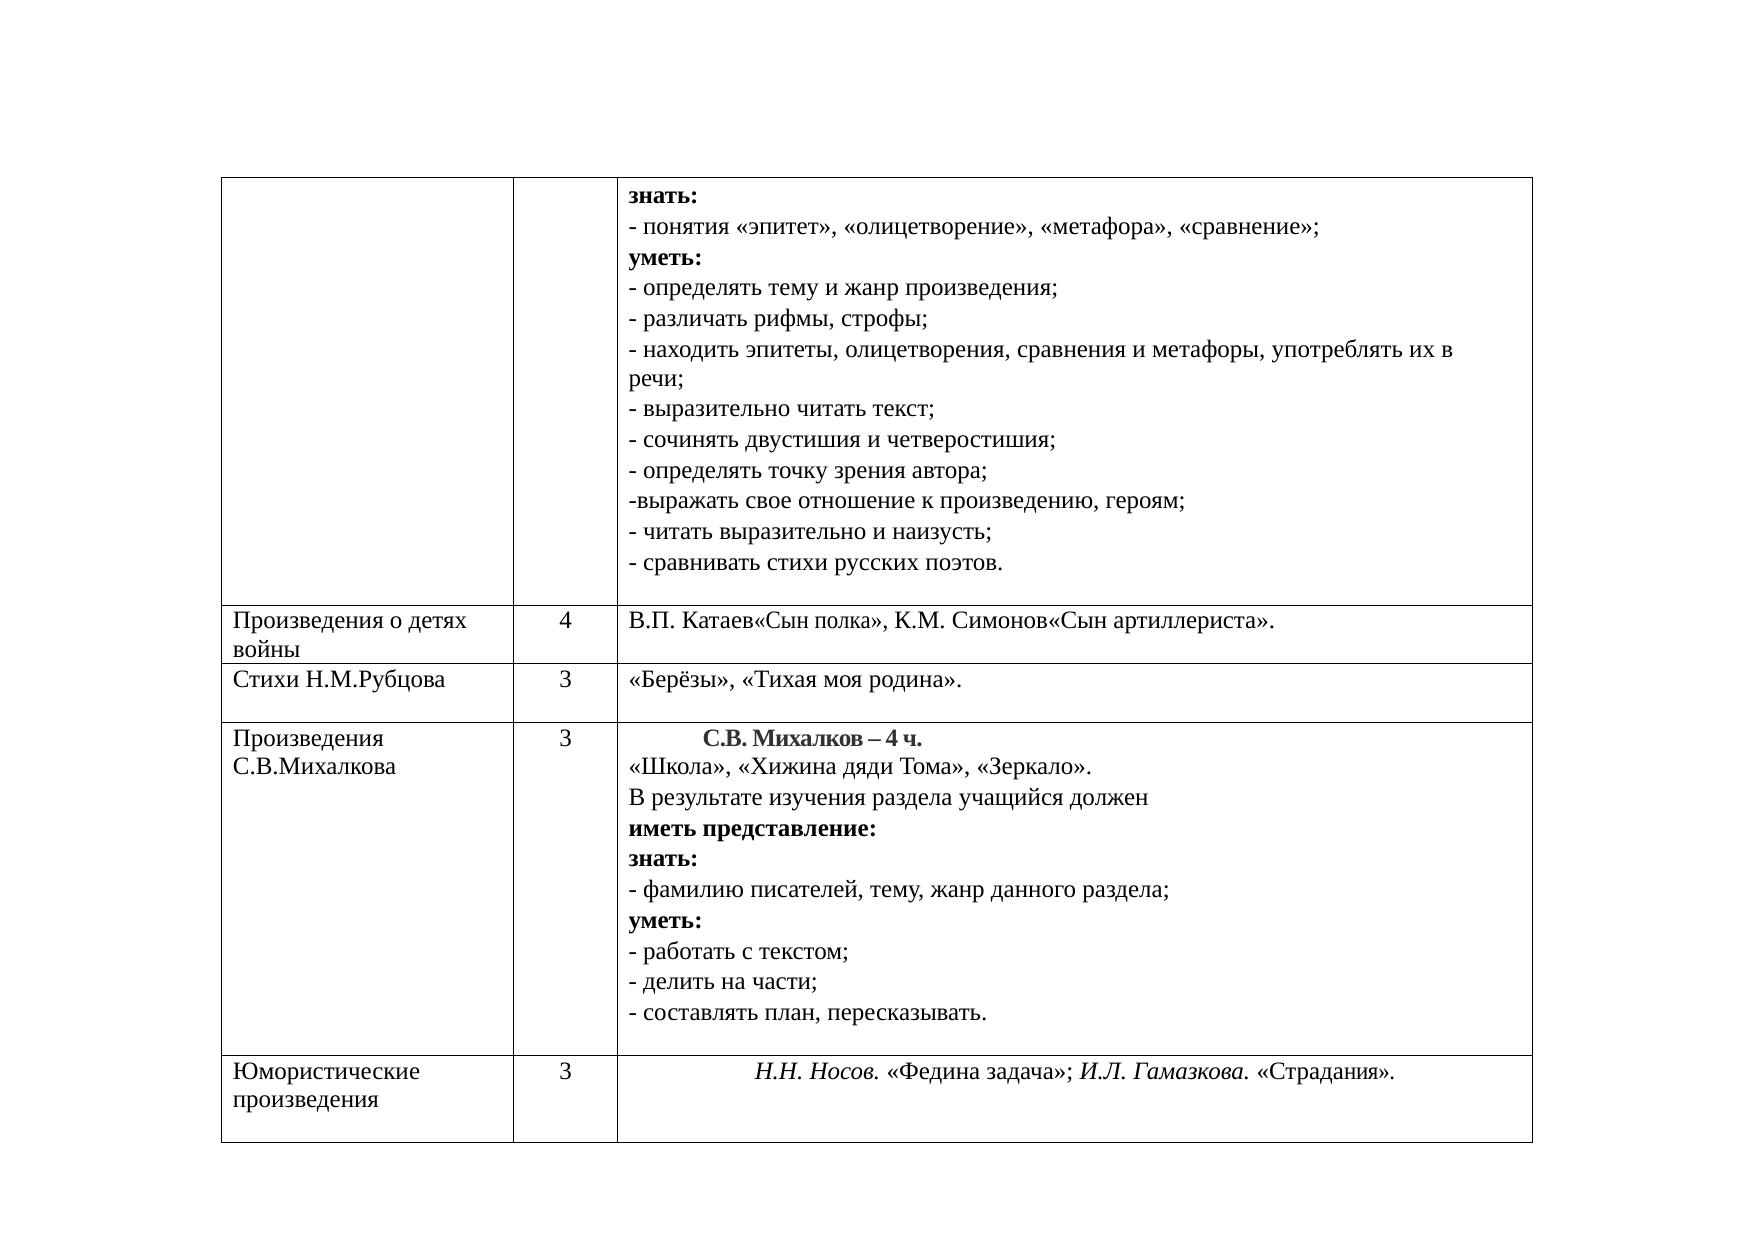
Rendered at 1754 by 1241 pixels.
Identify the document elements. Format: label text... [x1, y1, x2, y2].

table_cell Н.Н. Носов. «Федина задача»; И.Л. Гамазкова. «Страдания». [618, 1056, 1532, 1142]
table_cell Произведения С.В.Михалкова [222, 723, 513, 1055]
table_cell Произведения о детях войны [222, 606, 513, 663]
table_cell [618, 178, 1532, 604]
table_cell 3 [514, 664, 617, 722]
table_cell 4 [514, 606, 617, 663]
table_cell Юмористические произведения [222, 1056, 513, 1142]
table_cell 3 [514, 1056, 617, 1142]
table_cell С.В. Михалков – 4 ч. «Школа», «Хижина дяди Тома», «Зеркало». В результате изучения раздела учащийся должен иметь представление: знать: - фамилию писателей, тему, жанр данного раздела; уметь: - работать с текстом; - делить на части; - составлять план, пересказывать. [618, 723, 1532, 1055]
table_cell В.П. Катаев«Сын полка», К.М. Симонов«Сын артиллериста». [618, 606, 1532, 663]
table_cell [222, 178, 513, 604]
table_cell Стихи Н.М.Рубцова [222, 664, 513, 722]
table_cell «Берёзы», «Тихая моя родина». [618, 664, 1532, 722]
table_cell 3 [514, 723, 617, 1055]
table_cell 2 [514, 178, 617, 604]
